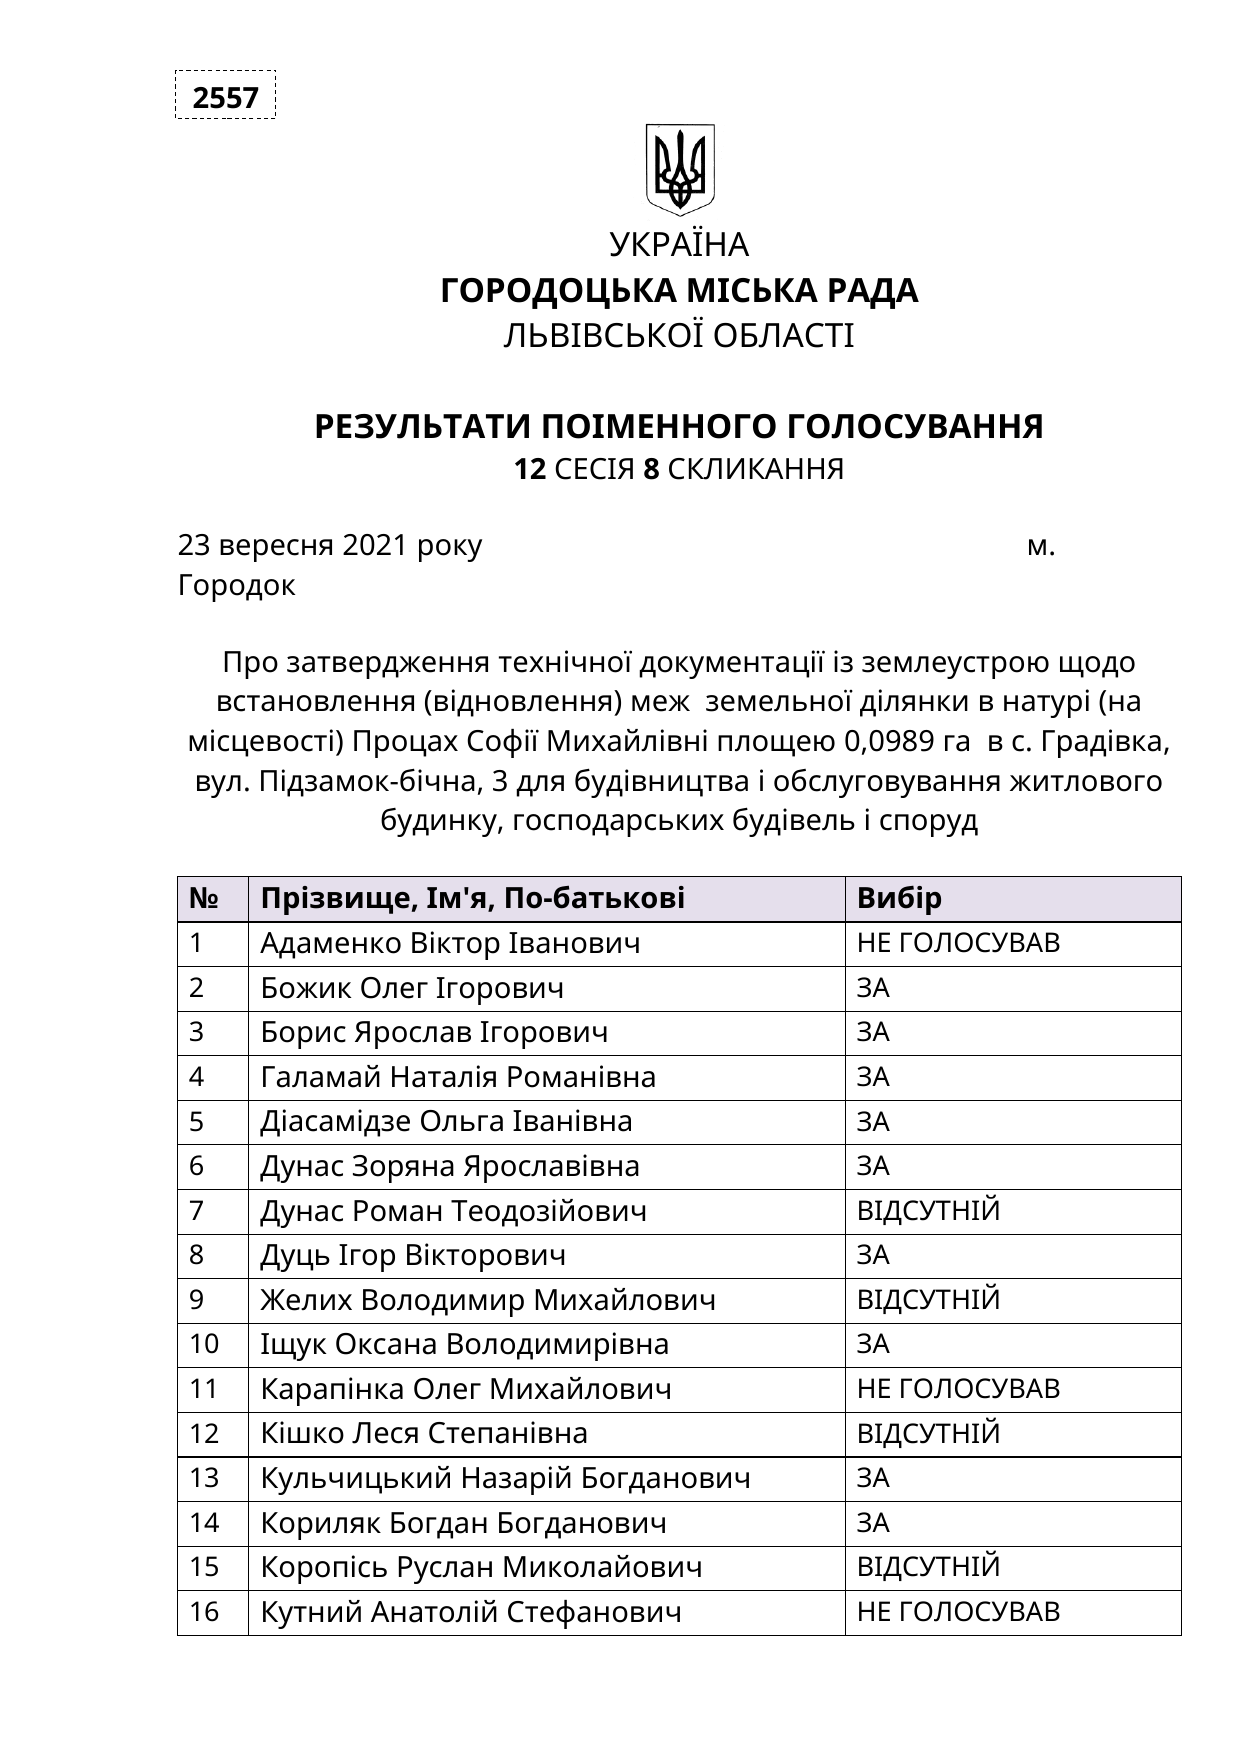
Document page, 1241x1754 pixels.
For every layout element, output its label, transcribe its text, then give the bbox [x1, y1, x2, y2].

table_cell 9 [178, 1279, 248, 1323]
table_cell Галамай Наталія Романівна [249, 1056, 845, 1100]
table_header Прізвище, Ім'я, По-батькові [249, 877, 845, 921]
text РЕЗУЛЬТАТИ ПОІМЕННОГО ГОЛОСУВАННЯ [177, 403, 1181, 448]
table_cell Дунас Роман Теодозійович [249, 1190, 845, 1233]
table_cell ЗА [846, 1101, 1181, 1144]
text 23 вересня 2021 року м. Городок [177, 525, 1181, 604]
table_cell Божик Олег Ігорович [249, 967, 845, 1011]
table_cell Діасамідзе Ольга Іванівна [249, 1101, 845, 1144]
table_cell ЗА [846, 1235, 1181, 1278]
table_cell ВІДСУТНІЙ [846, 1547, 1181, 1590]
table_cell 11 [178, 1368, 248, 1412]
table_cell Кориляк Богдан Богданович [249, 1502, 845, 1546]
table_cell Борис Ярослав Ігорович [249, 1012, 845, 1055]
table_cell Желих Володимир Михайлович [249, 1279, 845, 1323]
table_cell Карапінка Олег Михайлович [249, 1368, 845, 1412]
table_cell Адаменко Віктор Іванович [249, 923, 845, 966]
table_cell Дуць Ігор Вікторович [249, 1235, 845, 1278]
table_cell 2 [178, 967, 248, 1011]
table_cell ЗА [846, 1012, 1181, 1055]
table_cell 5 [178, 1101, 248, 1144]
table_cell ЗА [846, 1502, 1181, 1546]
table_cell 13 [178, 1458, 248, 1501]
table_cell 1 [178, 923, 248, 966]
text Про затвердження технічної документації із землеустрою щодо встановлення (відновлення) меж земельної ділянки в натурі (на місцевості) Процах Софії Михайлівні площею 0,0989 га в с. Градівка, вул. Підзамок-бічна, 3 для будівництва і обслуговування житлового будинку, господарських будівель і споруд [177, 641, 1181, 839]
table_cell ЗА [846, 1324, 1181, 1367]
table_cell Кульчицький Назарій Богданович [249, 1458, 845, 1501]
table_cell Іщук Оксана Володимирівна [249, 1324, 845, 1367]
table_cell ЗА [846, 967, 1181, 1011]
text УКРАЇНА [177, 221, 1181, 266]
table_cell 4 [178, 1056, 248, 1100]
table_header Вибір [846, 877, 1181, 921]
text ГОРОДОЦЬКА МІСЬКА РАДА [177, 266, 1181, 312]
table_cell 3 [178, 1012, 248, 1055]
table_cell 16 [178, 1591, 248, 1635]
picture [633, 118, 726, 221]
text ЛЬВІВСЬКОЇ ОБЛАСТІ [177, 312, 1181, 357]
table_cell 8 [178, 1235, 248, 1278]
table_cell 14 [178, 1502, 248, 1546]
table_cell НЕ ГОЛОСУВАВ [846, 1591, 1181, 1635]
table_cell ВІДСУТНІЙ [846, 1190, 1181, 1233]
table_cell НЕ ГОЛОСУВАВ [846, 1368, 1181, 1412]
table_cell НЕ ГОЛОСУВАВ [846, 923, 1181, 966]
table_cell Кішко Леся Степанівна [249, 1413, 845, 1456]
table_cell ЗА [846, 1458, 1181, 1501]
table_cell 6 [178, 1145, 248, 1189]
table_cell ЗА [846, 1056, 1181, 1100]
text 12 СЕСІЯ 8 СКЛИКАННЯ [177, 448, 1181, 488]
table_cell 12 [178, 1413, 248, 1456]
table_cell Дунас Зоряна Ярославівна [249, 1145, 845, 1189]
table_cell ВІДСУТНІЙ [846, 1413, 1181, 1456]
table_cell ВІДСУТНІЙ [846, 1279, 1181, 1323]
table_cell 7 [178, 1190, 248, 1233]
table_cell 15 [178, 1547, 248, 1590]
table_cell 10 [178, 1324, 248, 1367]
table_cell Коропісь Руслан Миколайович [249, 1547, 845, 1590]
table_cell Кутний Анатолій Стефанович [249, 1591, 845, 1635]
table_header № [178, 877, 248, 921]
table_cell ЗА [846, 1145, 1181, 1189]
